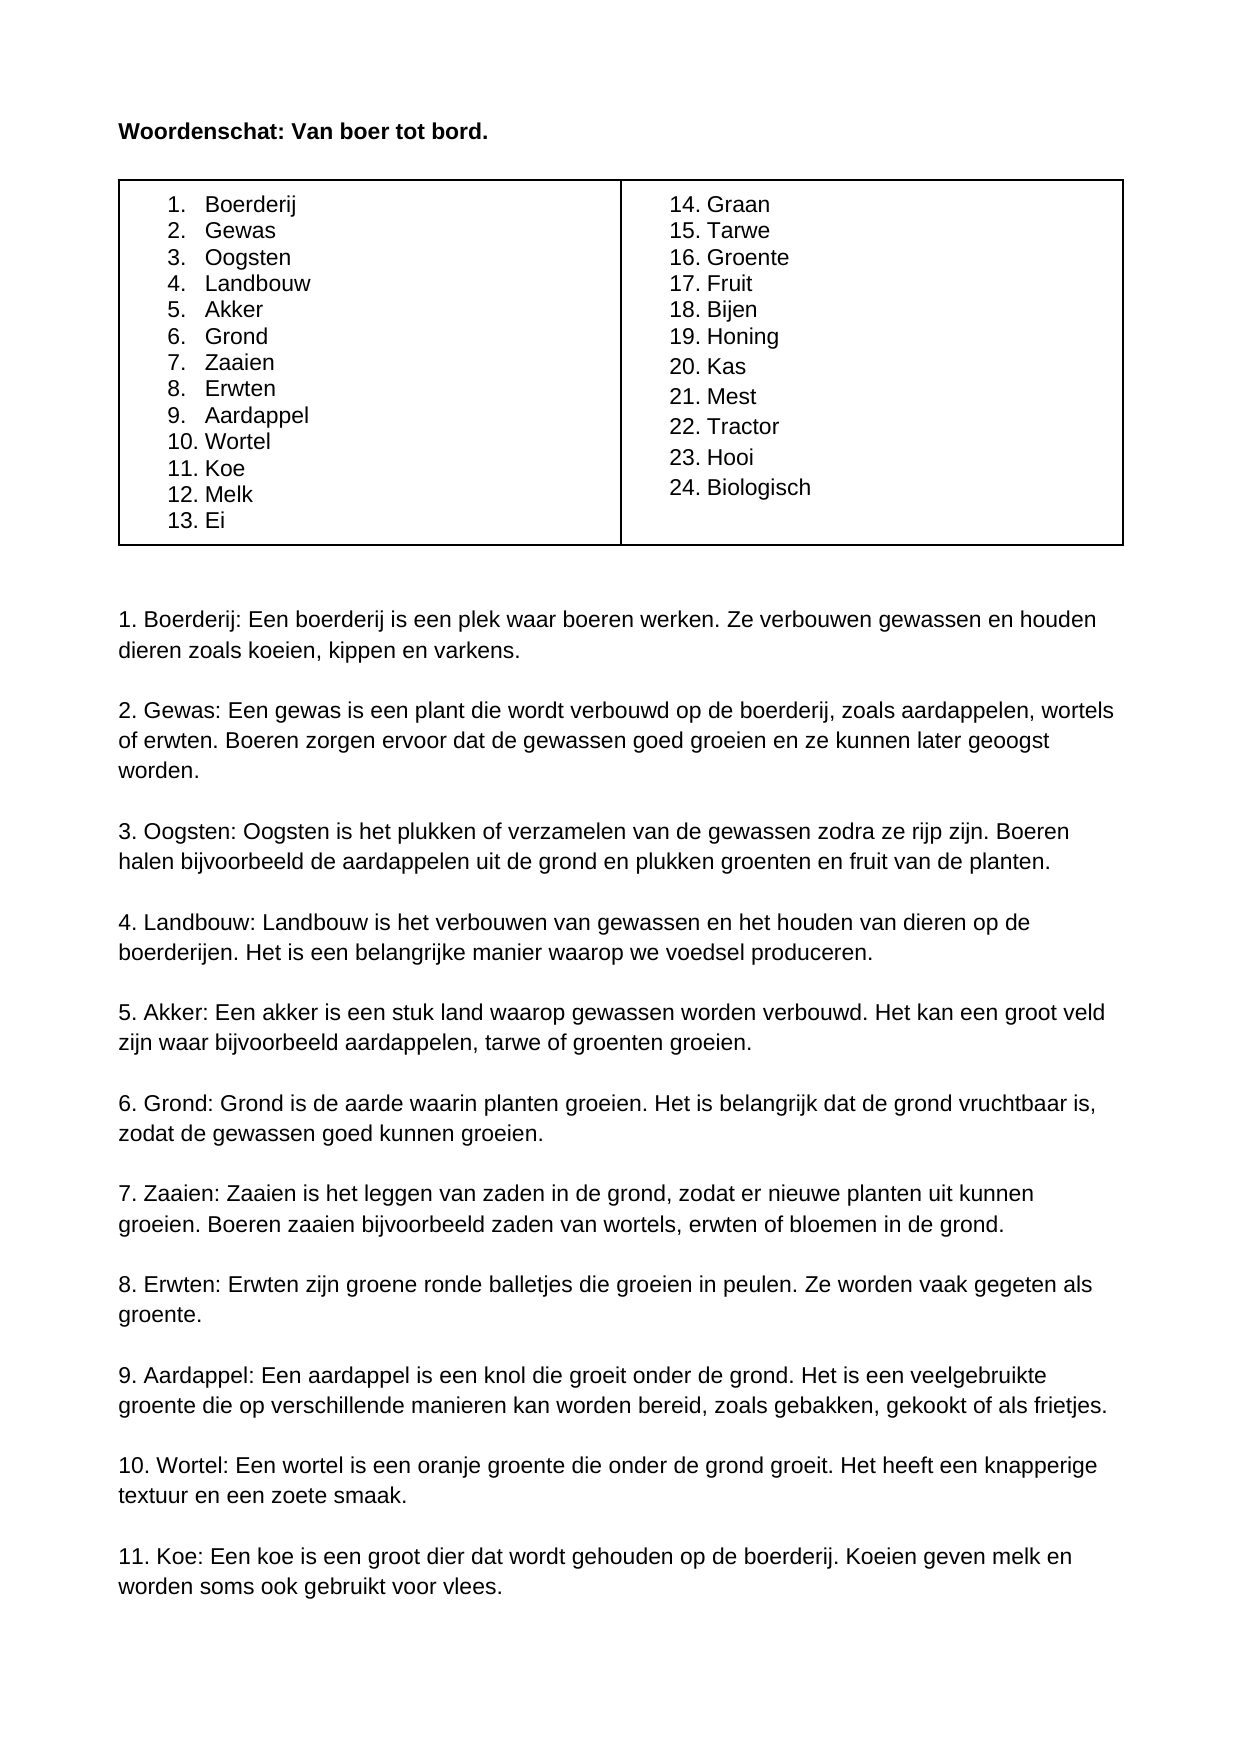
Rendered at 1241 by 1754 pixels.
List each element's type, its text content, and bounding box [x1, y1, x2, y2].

table_header Boerderij Gewas Oogsten Landbouw Akker Grond Zaaien Erwten Aardappel Wortel Koe Melk Ei [120, 181, 620, 544]
text 5. Akker: Een akker is een stuk land waarop gewassen worden verbouwd. Het kan een groot veld zijn waar bijvoorbeeld aardappelen, tarwe of groenten groeien. [118, 999, 1122, 1056]
text 7. Zaaien: Zaaien is het leggen van zaden in de grond, zodat er nieuwe planten uit kunnen groeien. Boeren zaaien bijvoorbeeld zaden van wortels, erwten of bloemen in de grond. [118, 1180, 1122, 1237]
text 11. Koe: Een koe is een groot dier dat wordt gehouden op de boerderij. Koeien geven melk en worden soms ook gebruikt voor vlees. [118, 1543, 1122, 1599]
text Woordenschat: Van boer tot bord. [118, 118, 1122, 144]
text 2. Gewas: Een gewas is een plant die wordt verbouwd op de boerderij, zoals aardappelen, wortels of erwten. Boeren zorgen ervoor dat de gewassen goed groeien en ze kunnen later geoogst worden. [118, 697, 1122, 784]
text 9. Aardappel: Een aardappel is een knol die groeit onder de grond. Het is een veelgebruikte groente die op verschillende manieren kan worden bereid, zoals gebakken, gekookt of als frietjes. [118, 1362, 1122, 1418]
text 6. Grond: Grond is de aarde waarin planten groeien. Het is belangrijk dat de grond vruchtbaar is, zodat de gewassen goed kunnen groeien. [118, 1090, 1122, 1146]
text 8. Erwten: Erwten zijn groene ronde balletjes die groeien in peulen. Ze worden vaak gegeten als groente. [118, 1271, 1122, 1328]
table_header Graan Tarwe Groente Fruit Bijen Honing Kas Mest Tractor Hooi Biologisch [622, 181, 1122, 544]
text 4. Landbouw: Landbouw is het verbouwen van gewassen en het houden van dieren op de boerderijen. Het is een belangrijke manier waarop we voedsel produceren. [118, 908, 1122, 965]
text 1. Boerderij: Een boerderij is een plek waar boeren werken. Ze verbouwen gewassen en houden dieren zoals koeien, kippen en varkens. [118, 606, 1122, 663]
text 3. Oogsten: Oogsten is het plukken of verzamelen van de gewassen zodra ze rijp zijn. Boeren halen bijvoorbeeld de aardappelen uit de grond en plukken groenten en fruit van de planten. [118, 818, 1122, 874]
text 10. Wortel: Een wortel is een oranje groente die onder de grond groeit. Het heeft een knapperige textuur en een zoete smaak. [118, 1452, 1122, 1509]
